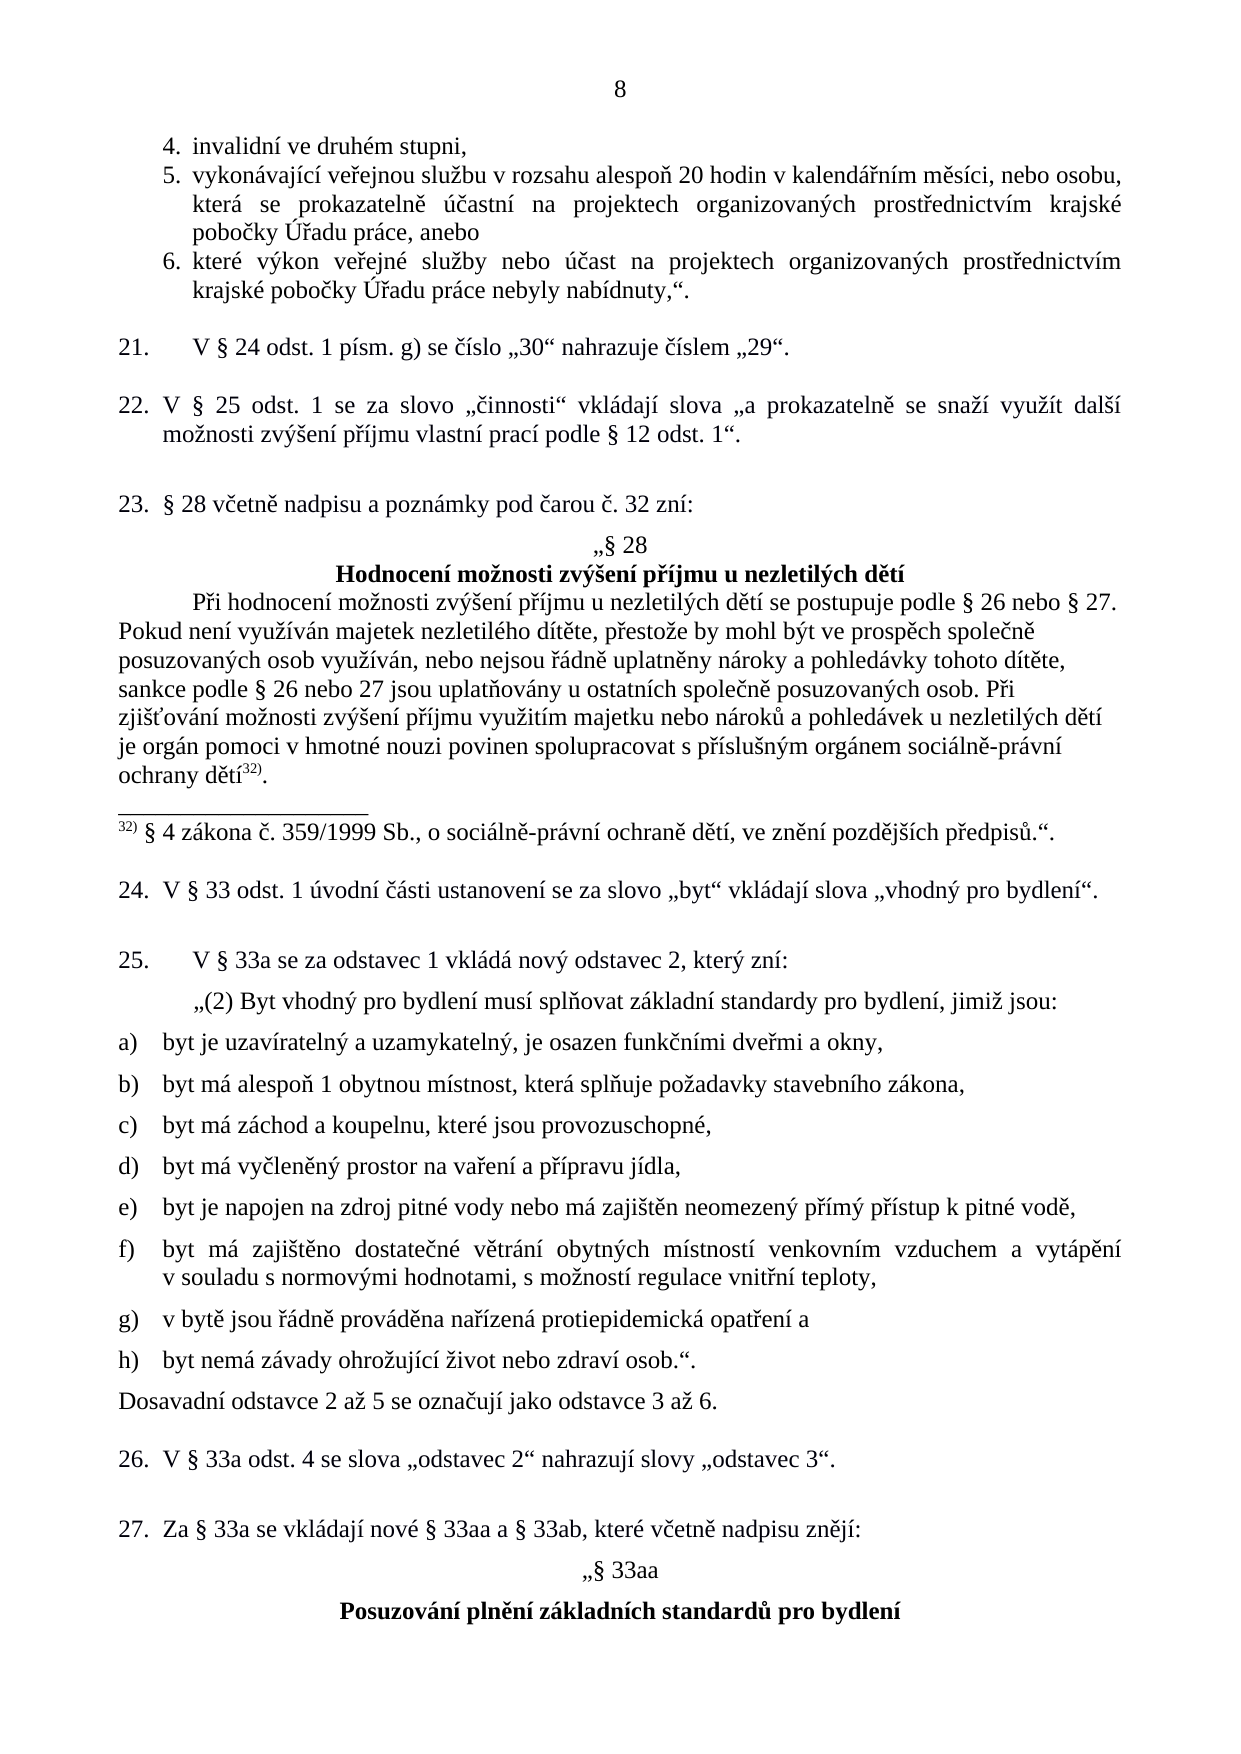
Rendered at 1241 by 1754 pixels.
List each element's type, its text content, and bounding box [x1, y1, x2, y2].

list „(2) Byt vhodný pro bydlení musí splňovat základní standardy pro bydlení, jimiž jsou: [193, 986, 1122, 1015]
list invalidní ve druhém stupni, [162, 131, 1122, 160]
list V § 25 odst. 1 se za slovo „činnosti“ vkládají slova „a prokazatelně se snaží využít další možnosti zvýšení příjmu vlastní prací podle § 12 odst. 1“. [118, 390, 1122, 447]
list byt má vyčleněný prostor na vaření a přípravu jídla, [118, 1151, 1122, 1180]
text 32) § 4 zákona č. 359/1999 Sb., o sociálně-právní ochraně dětí, ve znění pozdějších předpisů.“. [118, 817, 1122, 846]
list V § 24 odst. 1 písm. g) se číslo „30“ nahrazuje číslem „29“. [118, 332, 1122, 361]
text Posuzování plnění základních standardů pro bydlení [118, 1596, 1122, 1625]
list § 28 včetně nadpisu a poznámky pod čarou č. 32 zní: [118, 489, 1122, 517]
text Hodnocení možnosti zvýšení příjmu u nezletilých dětí [118, 559, 1122, 587]
list Za § 33a se vkládají nové § 33aa a § 33ab, které včetně nadpisu znějí: [118, 1514, 1122, 1542]
text h) byt nemá závady ohrožující život nebo zdraví osob.“. [118, 1345, 1122, 1374]
list byt má zajištěno dostatečné větrání obytných místností venkovním vzduchem a vytápění v souladu s normovými hodnotami, s možností regulace vnitřní teploty, [118, 1234, 1122, 1291]
list V § 33a odst. 4 se slova „odstavec 2“ nahrazují slovy „odstavec 3“. [118, 1444, 1122, 1472]
list které výkon veřejné služby nebo účast na projektech organizovaných prostřednictvím krajské pobočky Úřadu práce nebyly nabídnuty,“. [162, 246, 1122, 304]
list byt má alespoň 1 obytnou místnost, která splňuje požadavky stavebního zákona, [118, 1069, 1122, 1097]
list vykonávající veřejnou službu v rozsahu alespoň 20 hodin v kalendářním měsíci, nebo osobu, která se prokazatelně účastní na projektech organizovaných prostřednictvím krajské pobočky Úřadu práce, anebo [162, 160, 1122, 246]
list V § 33a se za odstavec 1 vkládá nový odstavec 2, který zní: [118, 945, 1122, 974]
text Při hodnocení možnosti zvýšení příjmu u nezletilých dětí se postupuje podle § 26 nebo § 27. Pokud není využíván majetek nezletilého dítěte, přestože by mohl být ve prospěch společně posuzovaných osob využíván, nebo nejsou řádně uplatněny nároky a pohledávky tohoto dítěte, sankce podle § 26 nebo 27 jsou uplatňovány u ostatních společně posuzovaných osob. Při zjišťování možnosti zvýšení příjmu využitím majetku nebo nároků a pohledávek u nezletilých dětí je orgán pomoci v hmotné nouzi povinen spolupracovat s příslušným orgánem sociálně-právní ochrany dětí32). [118, 587, 1122, 789]
text „§ 28 [118, 530, 1122, 559]
text Dosavadní odstavce 2 až 5 se označují jako odstavce 3 až 6. [118, 1386, 1122, 1415]
list byt je napojen na zdroj pitné vody nebo má zajištěn neomezený přímý přístup k pitné vodě, [118, 1192, 1122, 1221]
list byt má záchod a koupelnu, které jsou provozuschopné, [118, 1110, 1122, 1139]
list V § 33 odst. 1 úvodní části ustanovení se za slovo „byt“ vkládají slova „vhodný pro bydlení“. [118, 875, 1122, 904]
list v bytě jsou řádně prováděna nařízená protiepidemická opatření a [118, 1304, 1122, 1332]
list byt je uzavíratelný a uzamykatelný, je osazen funkčními dveřmi a okny, [118, 1027, 1122, 1056]
text ____________________ [118, 789, 1122, 817]
text „§ 33aa [118, 1555, 1122, 1584]
